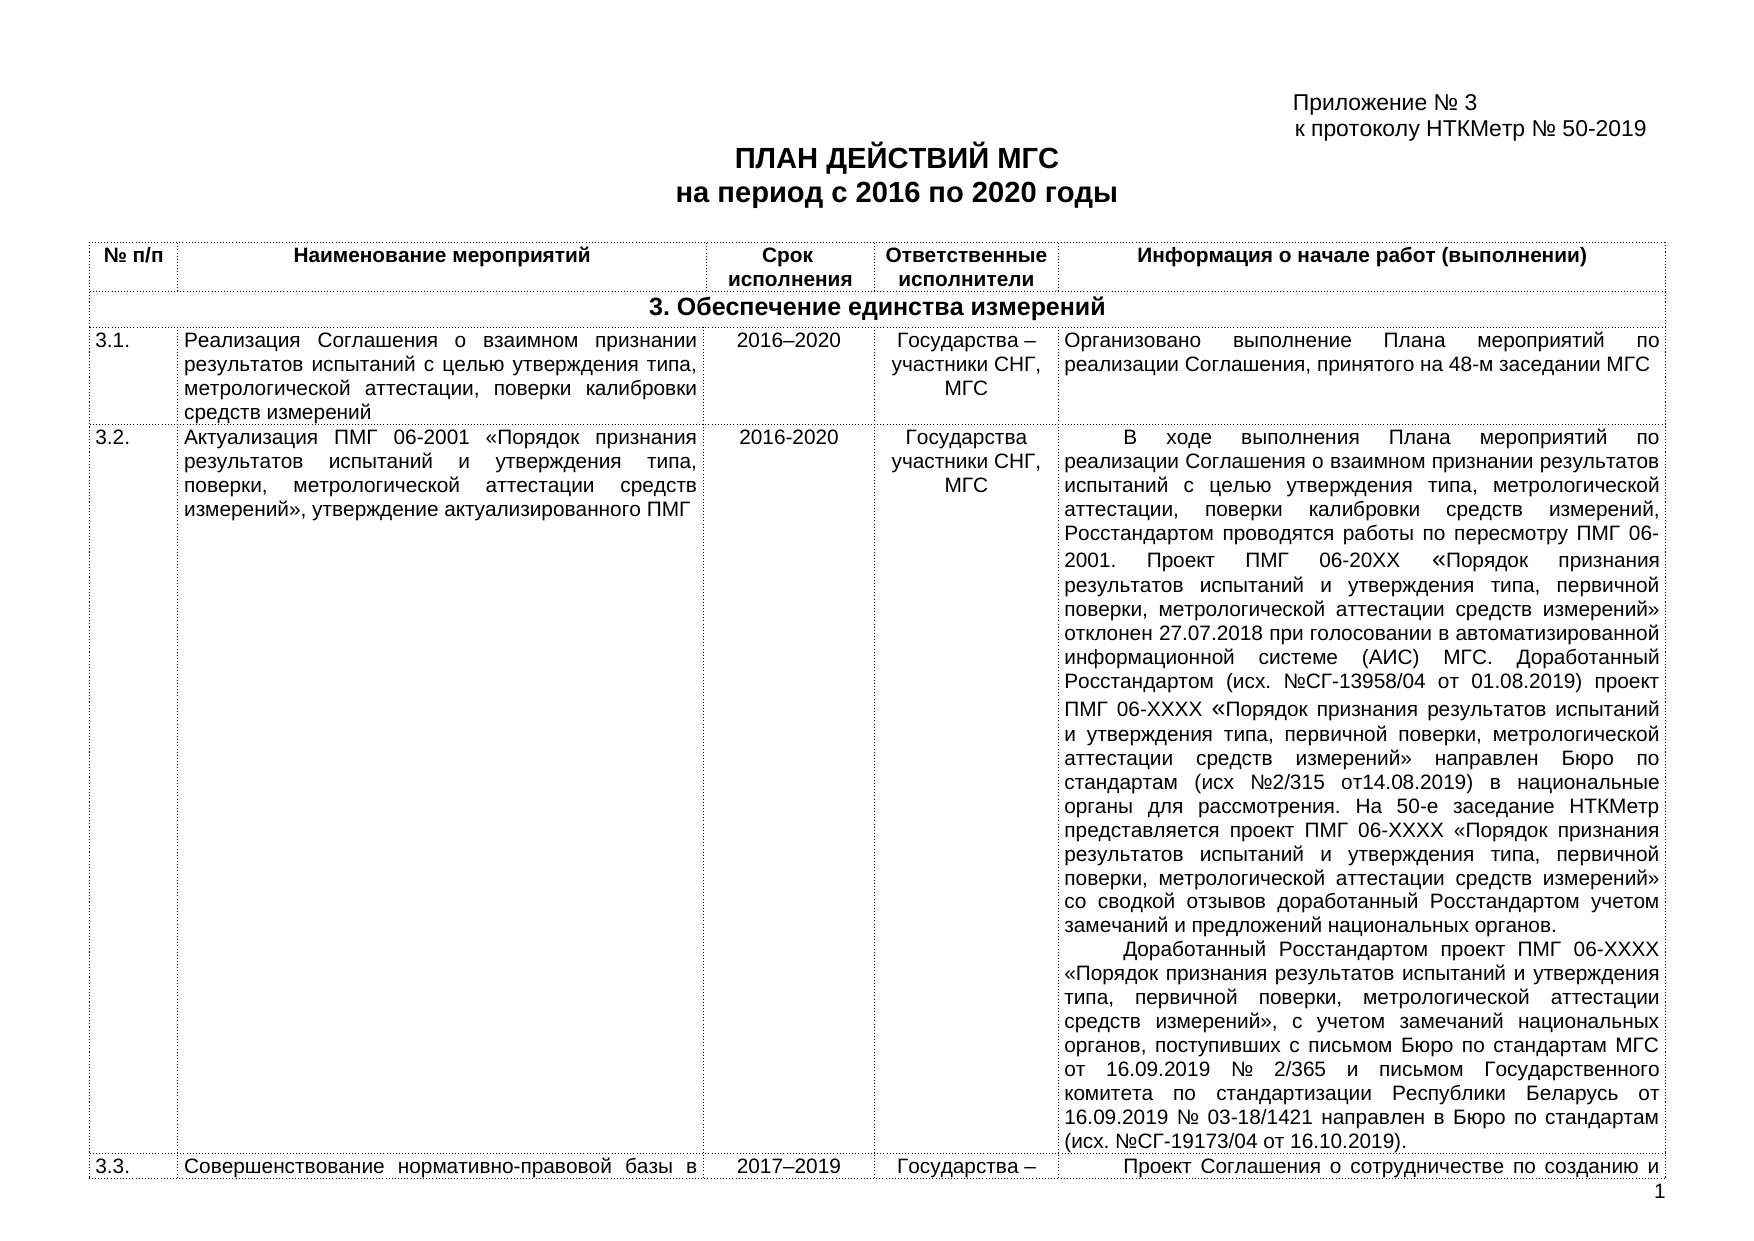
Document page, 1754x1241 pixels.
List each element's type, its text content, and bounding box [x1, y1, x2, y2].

table_cell Организовано выполнение Плана мероприятий по реализации Соглашения, принятого на 48-м заседании МГС [1058, 327, 1666, 423]
table_header Ответственные исполнители [874, 242, 1058, 291]
table_cell 3.1. [89, 327, 178, 423]
table_cell 2017–2019 [703, 1153, 874, 1178]
table_cell Государства – участники СНГ, МГС [874, 1153, 1058, 1178]
table_cell 3. Обеспечение единства измерений [89, 291, 1666, 327]
table_header № п/п [89, 242, 178, 291]
text Приложение № 3 [89, 89, 1665, 115]
table_cell 3.2. [89, 424, 178, 1153]
table_cell В ходе выполнения Плана мероприятий по реализации Соглашения о взаимном признании результатов испытаний с целью утверждения типа, метрологической аттестации, поверки калибровки средств измерений, Росстандартом проводятся работы по пересмотру ПМГ 06-2001. Проект ПМГ 06-20ХХ «Порядок признания результатов испытаний и утверждения типа, первичной поверки, метрологической аттестации средств измерений» отклонен 27.07.2018 при голосовании в автоматизированной информационной системе (АИС) МГС. Доработанный Росстандартом (исх. №СГ-13958/04 от 01.08.2019) проект ПМГ 06-ХХХХ «Порядок признания результатов испытаний и утверждения типа, первичной поверки, метрологической аттестации средств измерений» направлен Бюро по стандартам (исх №2/315 от14.08.2019) в национальные органы для рассмотрения. На 50-е заседание НТКМетр представляется проект ПМГ 06-ХХХХ «Порядок признания результатов испытаний и утверждения типа, первичной поверки, метрологической аттестации средств измерений» со сводкой отзывов доработанный Росстандартом учетом замечаний и предложений национальных органов. Доработанный Росстандартом проект ПМГ 06-ХХХХ «Порядок признания результатов испытаний и утверждения типа, первичной поверки, метрологической аттестации средств измерений», с учетом замечаний национальных органов, поступивших с письмом Бюро по стандартам МГС от 16.09.2019 № 2/365 и письмом Государственного комитета по стандартизации Республики Беларусь от 16.09.2019 № 03-18/1421 направлен в Бюро по стандартам (исх. №СГ-19173/04 от 16.10.2019). [1058, 424, 1666, 1153]
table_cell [178, 1153, 703, 1178]
table_cell Государства участники СНГ, МГС [874, 424, 1058, 1153]
table_cell Государства – участники СНГ, МГС [874, 327, 1058, 423]
table_cell Актуализация ПМГ 06-2001 «Порядок признания результатов испытаний и утверждения типа, поверки, метрологической аттестации средств измерений», утверждение актуализированного ПМГ [178, 424, 703, 1153]
text на период с 2016 по 2020 годы [89, 175, 1661, 208]
table_cell 3.3. [89, 1153, 178, 1178]
table_cell 2016–2020 [703, 327, 874, 423]
table_header Наименование мероприятий [178, 242, 706, 291]
table_cell 2016-2020 [703, 424, 874, 1153]
text ПЛАН ДЕЙСТВИЙ МГС [89, 141, 1661, 175]
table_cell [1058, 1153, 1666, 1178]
table_header Срок исполнения [706, 242, 874, 291]
table_header Информация о начале работ (выполнении) [1058, 242, 1666, 291]
text к протоколу НТКМетр № 50-2019 [89, 115, 1665, 141]
table_cell Реализация Соглашения о взаимном признании результатов испытаний с целью утверждения типа, метрологической аттестации, поверки калибровки средств измерений [178, 327, 703, 423]
